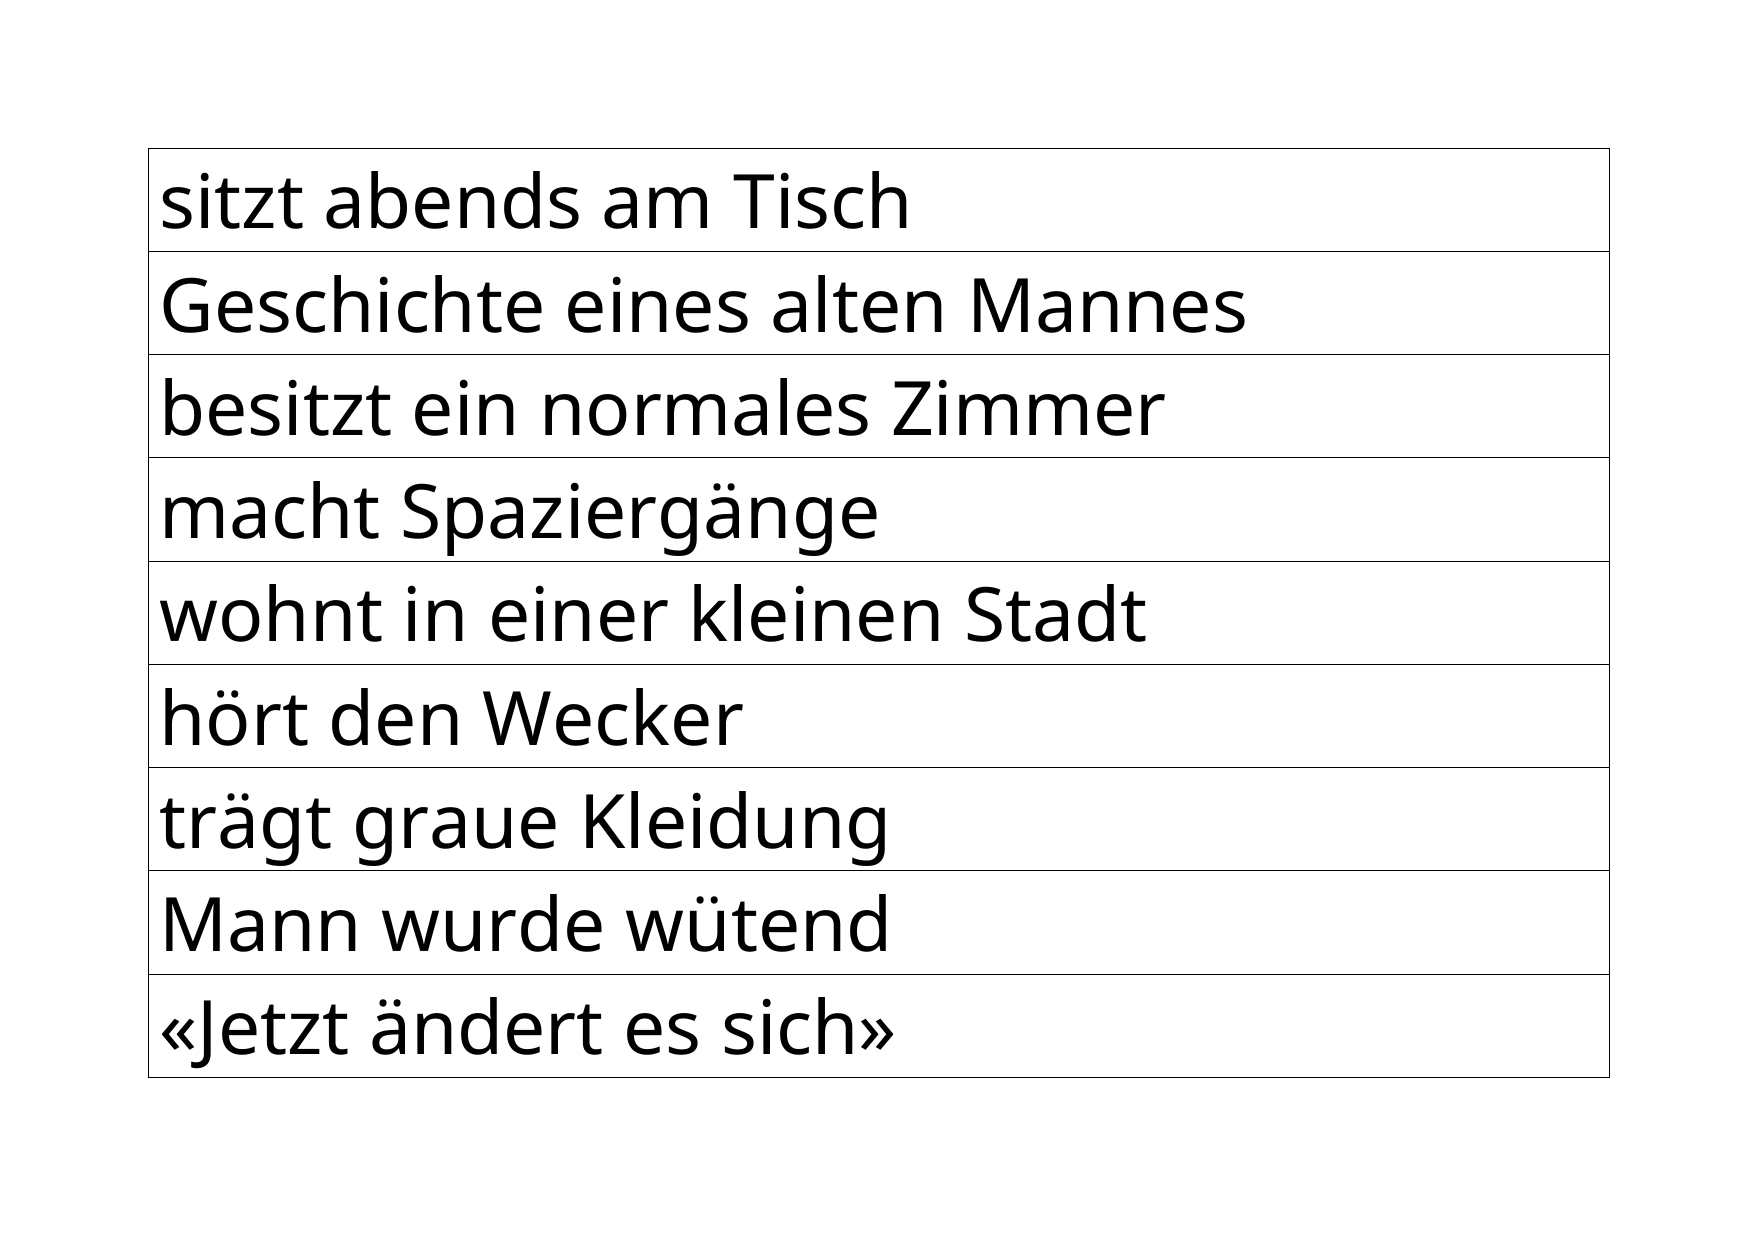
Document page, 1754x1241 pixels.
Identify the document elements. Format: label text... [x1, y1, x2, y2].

table_cell Geschichte eines alten Mannes [149, 252, 1609, 354]
table_cell «Jetzt ändert es sich» [149, 975, 1609, 1077]
table_cell trägt graue Kleidung [149, 768, 1609, 870]
table_header sitzt abends am Tisch [149, 149, 1609, 251]
table_cell besitzt ein normales Zimmer [149, 355, 1609, 457]
table_cell macht Spaziergänge [149, 458, 1609, 561]
table_cell wohnt in einer kleinen Stadt [149, 562, 1609, 664]
table_cell Mann wurde wütend [149, 871, 1609, 973]
table_cell hört den Wecker [149, 665, 1609, 767]
